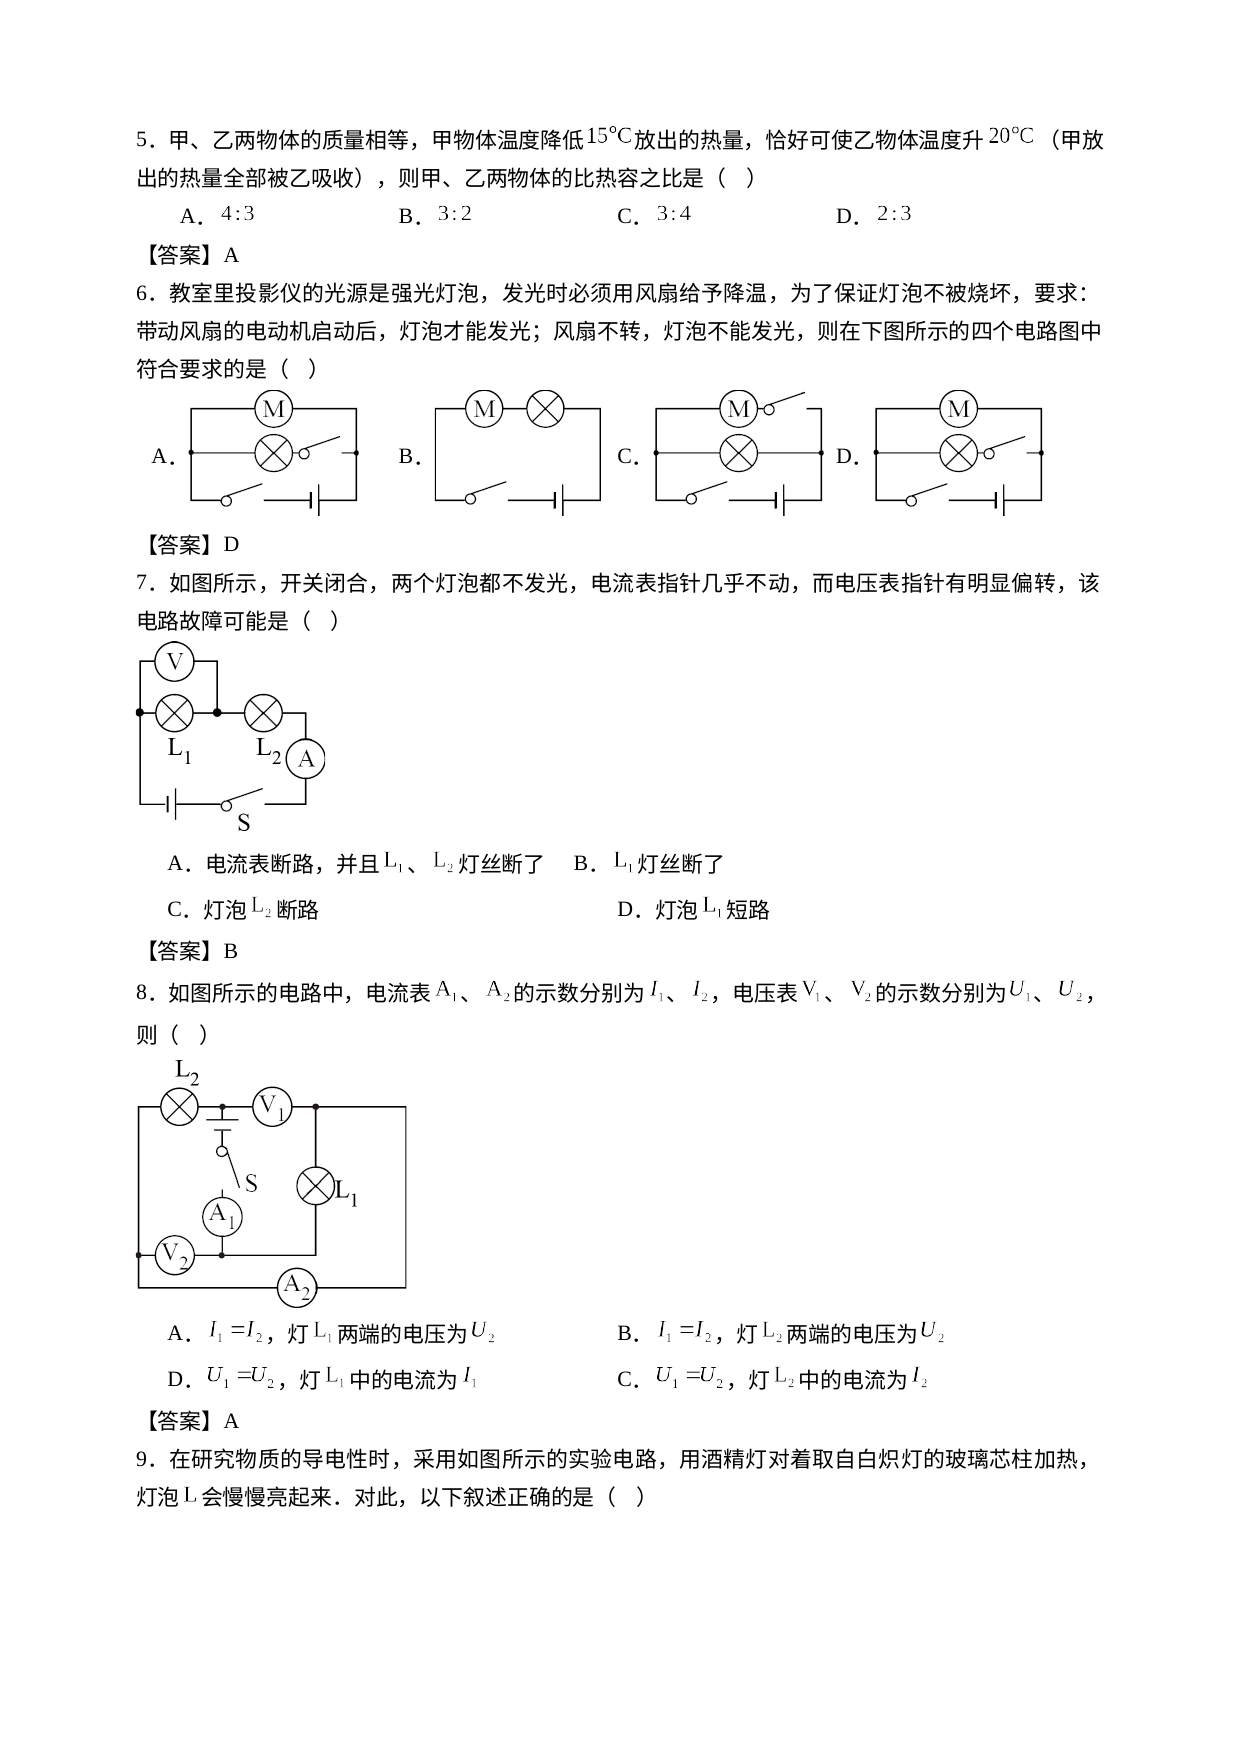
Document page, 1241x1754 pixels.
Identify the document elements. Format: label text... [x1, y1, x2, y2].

text 5．甲、乙两物体的质量相等，甲物体温度降低放出的热量，恰好可使乙物体温度升（甲放出的热量全部被乙吸收），则甲、乙两物体的比热容之比是（ ） [136, 122, 1104, 193]
picture [135, 1055, 407, 1308]
text C．灯泡断路 D．灯泡短路 [136, 889, 1104, 928]
text D．，灯中的电流为 C．，灯中的电流为 [136, 1359, 1104, 1398]
text 【答案】D [136, 528, 1104, 560]
text A．电流表断路，并且、灯丝断了 B．灯丝断了 [136, 843, 1104, 882]
text 8．如图所示的电路中，电流表、的示数分别为、，电压表、的示数分别为、，则（ ） [136, 972, 1104, 1049]
picture [434, 390, 601, 516]
text A． B． C． D． [136, 199, 1104, 232]
text 【答案】A [136, 1404, 1104, 1436]
picture [873, 390, 1044, 516]
text 7．如图所示，开关闭合，两个灯泡都不发光，电流表指针几乎不动，而电压表指针有明显偏转，该电路故障可能是（ ） [136, 566, 1104, 636]
text 【答案】A [136, 238, 1104, 270]
text 【答案】B [136, 934, 1104, 966]
picture [653, 390, 824, 516]
picture [188, 390, 359, 516]
text 6．教室里投影仪的光源是强光灯泡，发光时必须用风扇给予降温，为了保证灯泡不被烧坏，要求：带动风扇的电动机启动后，灯泡才能发光；风扇不转，灯泡不能发光，则在下图所示的四个电路图中符合要求的是（ ） [136, 276, 1104, 384]
text 9．在研究物质的导电性时，采用如图所示的实验电路，用酒精灯对着取自白炽灯的玻璃芯柱加热，灯泡会慢慢亮起来．对此，以下叙述正确的是（ ） [136, 1442, 1104, 1512]
picture [135, 641, 326, 838]
text A．，灯两端的电压为 B．，灯两端的电压为 [136, 1313, 1104, 1352]
